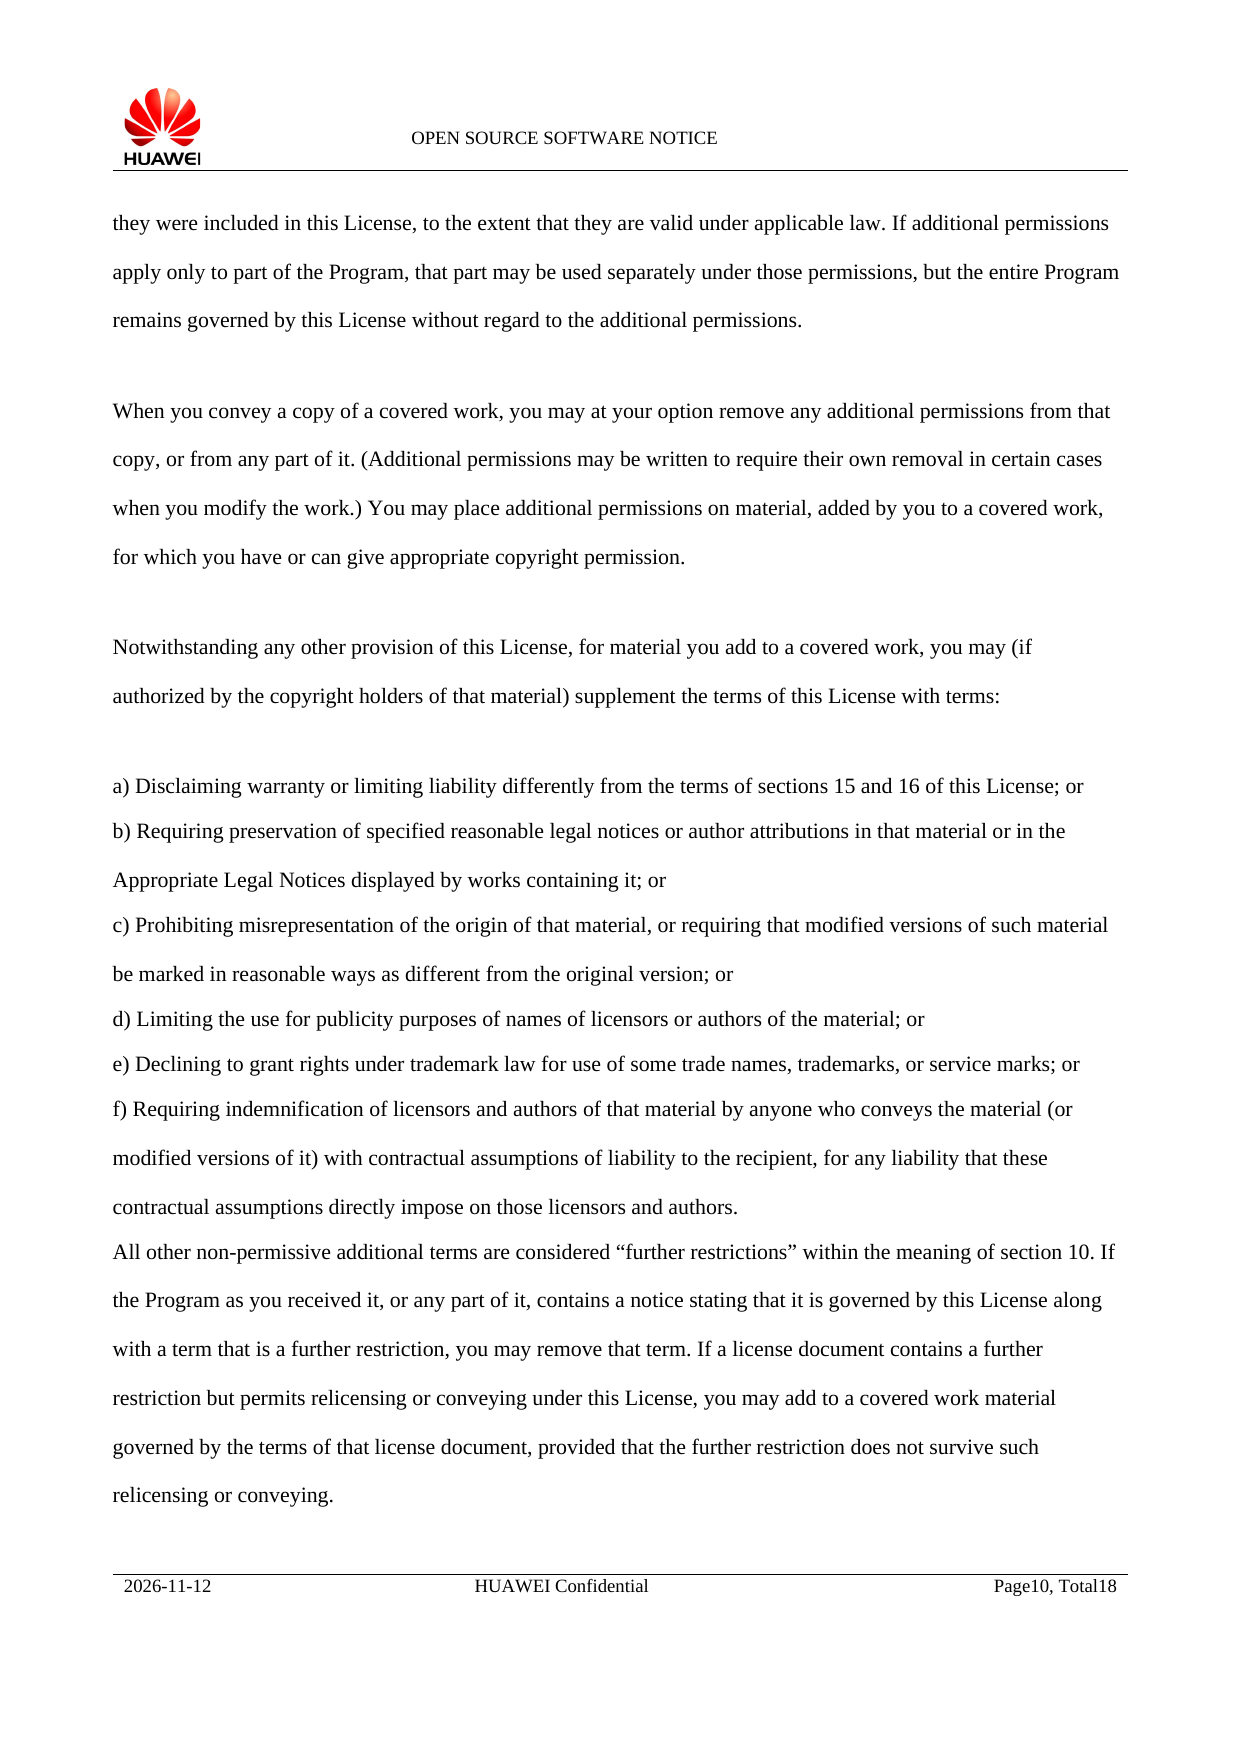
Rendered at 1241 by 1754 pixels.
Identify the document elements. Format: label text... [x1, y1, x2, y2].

text a) Disclaiming warranty or limiting liability differently from the terms of sections 15 and 16 of this License; or [112, 769, 1128, 802]
text e) Declining to grant rights under trademark law for use of some trade names, trademarks, or service marks; or [112, 1047, 1128, 1080]
text c) Prohibiting misrepresentation of the origin of that material, or requiring that modified versions of such material be marked in reasonable ways as different from the original version; or [112, 908, 1128, 990]
text Notwithstanding any other provision of this License, for material you add to a covered work, you may (if authorized by the copyright holders of that material) supplement the terms of this License with terms: [112, 631, 1128, 712]
picture [124, 88, 201, 165]
text f) Requiring indemnification of licensors and authors of that material by anyone who conveys the material (or modified versions of it) with contractual assumptions of liability to the recipient, for any liability that these contractual assumptions directly impose on those licensors and authors. [112, 1092, 1128, 1222]
text b) Requiring preservation of specified reasonable legal notices or author attributions in that material or in the Appropriate Legal Notices displayed by works containing it; or [112, 814, 1128, 896]
text When you convey a copy of a covered work, you may at your option remove any additional permissions from that copy, or from any part of it. (Additional permissions may be written to require their own removal in certain cases when you modify the work.) You may place additional permissions on material, added by you to a covered work, for which you have or can give appropriate copyright permission. [112, 394, 1128, 573]
text All other non-permissive additional terms are considered “further restrictions” within the meaning of section 10. If the Program as you received it, or any part of it, contains a notice stating that it is governed by this License along with a term that is a further restriction, you may remove that term. If a license document contains a further restriction but permits relicensing or conveying under this License, you may add to a covered work material governed by the terms of that license document, provided that the further restriction does not survive such relicensing or conveying. [112, 1235, 1128, 1511]
text d) Limiting the use for publicity purposes of names of licensors or authors of the material; or [112, 1002, 1128, 1035]
